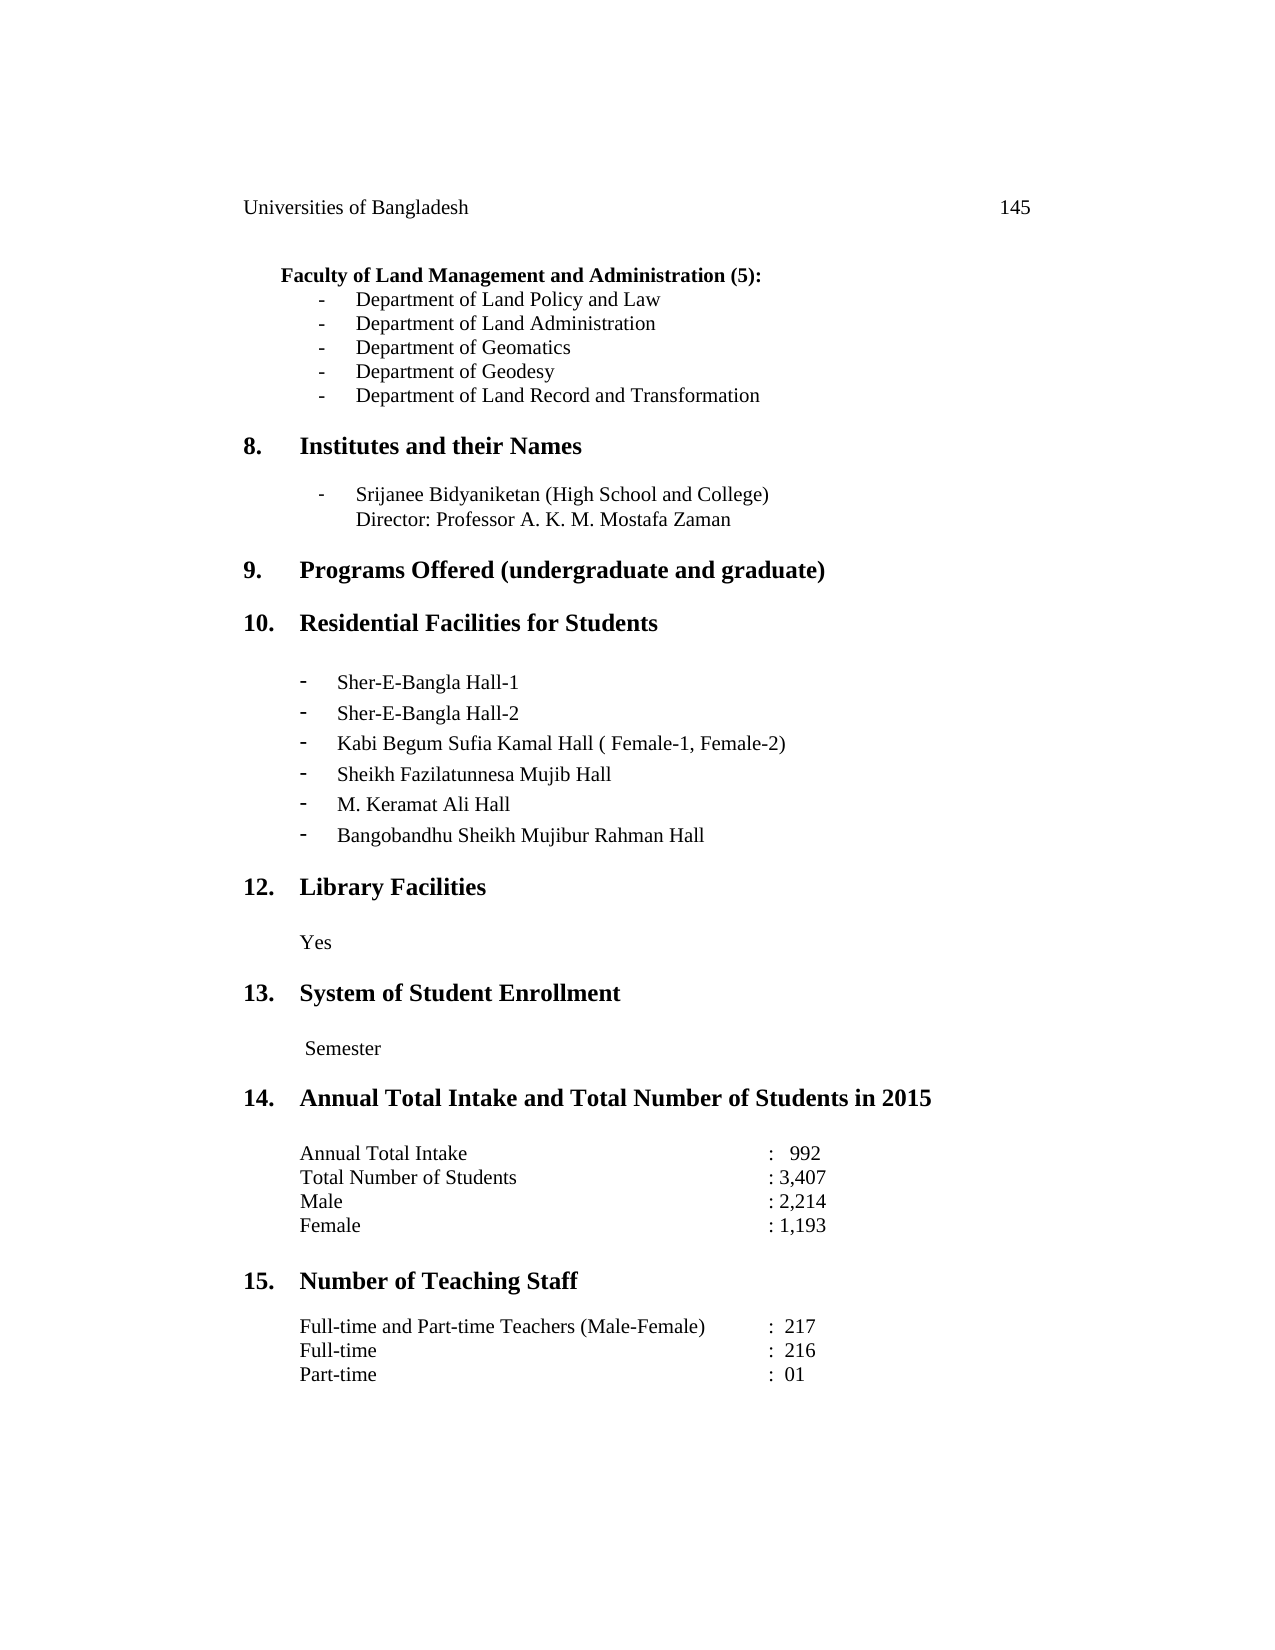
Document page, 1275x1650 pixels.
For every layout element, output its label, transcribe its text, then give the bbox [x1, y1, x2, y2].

text Annual Total Intake : 992 [243, 1141, 1032, 1165]
list M. Keramat Ali Hall [299, 787, 1032, 818]
text 10. Residential Facilities for Students [243, 608, 1032, 636]
list Department of Geomatics [318, 335, 1032, 359]
text 15. Number of Teaching Staff [243, 1266, 1032, 1295]
list Sher-E-Bangla Hall-1 [299, 665, 1032, 696]
text 12. Library Facilities [243, 872, 1032, 901]
list Department of Geodesy [318, 359, 1032, 383]
list Department of Land Policy and Law [318, 287, 1032, 311]
list Bangobandhu Sheikh Mujibur Rahman Hall [299, 818, 1032, 848]
text 14. Annual Total Intake and Total Number of Students in 2015 [243, 1083, 1032, 1112]
text Part-time : 01 [299, 1362, 1032, 1386]
text Faculty of Land Management and Administration (5): [243, 262, 1032, 287]
list Sheikh Fazilatunnesa Mujib Hall [299, 757, 1032, 787]
text Female : 1,193 [299, 1213, 1032, 1237]
text Full-time and Part-time Teachers (Male-Female) : 217 [299, 1314, 1032, 1338]
text 9. Programs Offered (undergraduate and graduate) [243, 555, 1032, 583]
list Director: Professor A. K. M. Mostafa Zaman [356, 507, 1032, 531]
list Srijanee Bidyaniketan (High School and College) [318, 481, 1032, 507]
text 13. System of Student Enrollment [243, 978, 1032, 1007]
text Male : 2,214 [300, 1189, 1032, 1213]
list Department of Land Administration [318, 311, 1032, 335]
text Yes [243, 930, 1032, 954]
text Semester [243, 1035, 1032, 1059]
text Full-time : 216 [299, 1338, 1032, 1362]
list Kabi Begum Sufia Kamal Hall ( Female-1, Female-2) [299, 726, 1032, 757]
list Sher-E-Bangla Hall-2 [299, 696, 1032, 726]
text 8. Institutes and their Names [243, 431, 1032, 460]
list Department of Land Record and Transformation [318, 383, 1032, 407]
text Total Number of Students : 3,407 [300, 1165, 1032, 1189]
